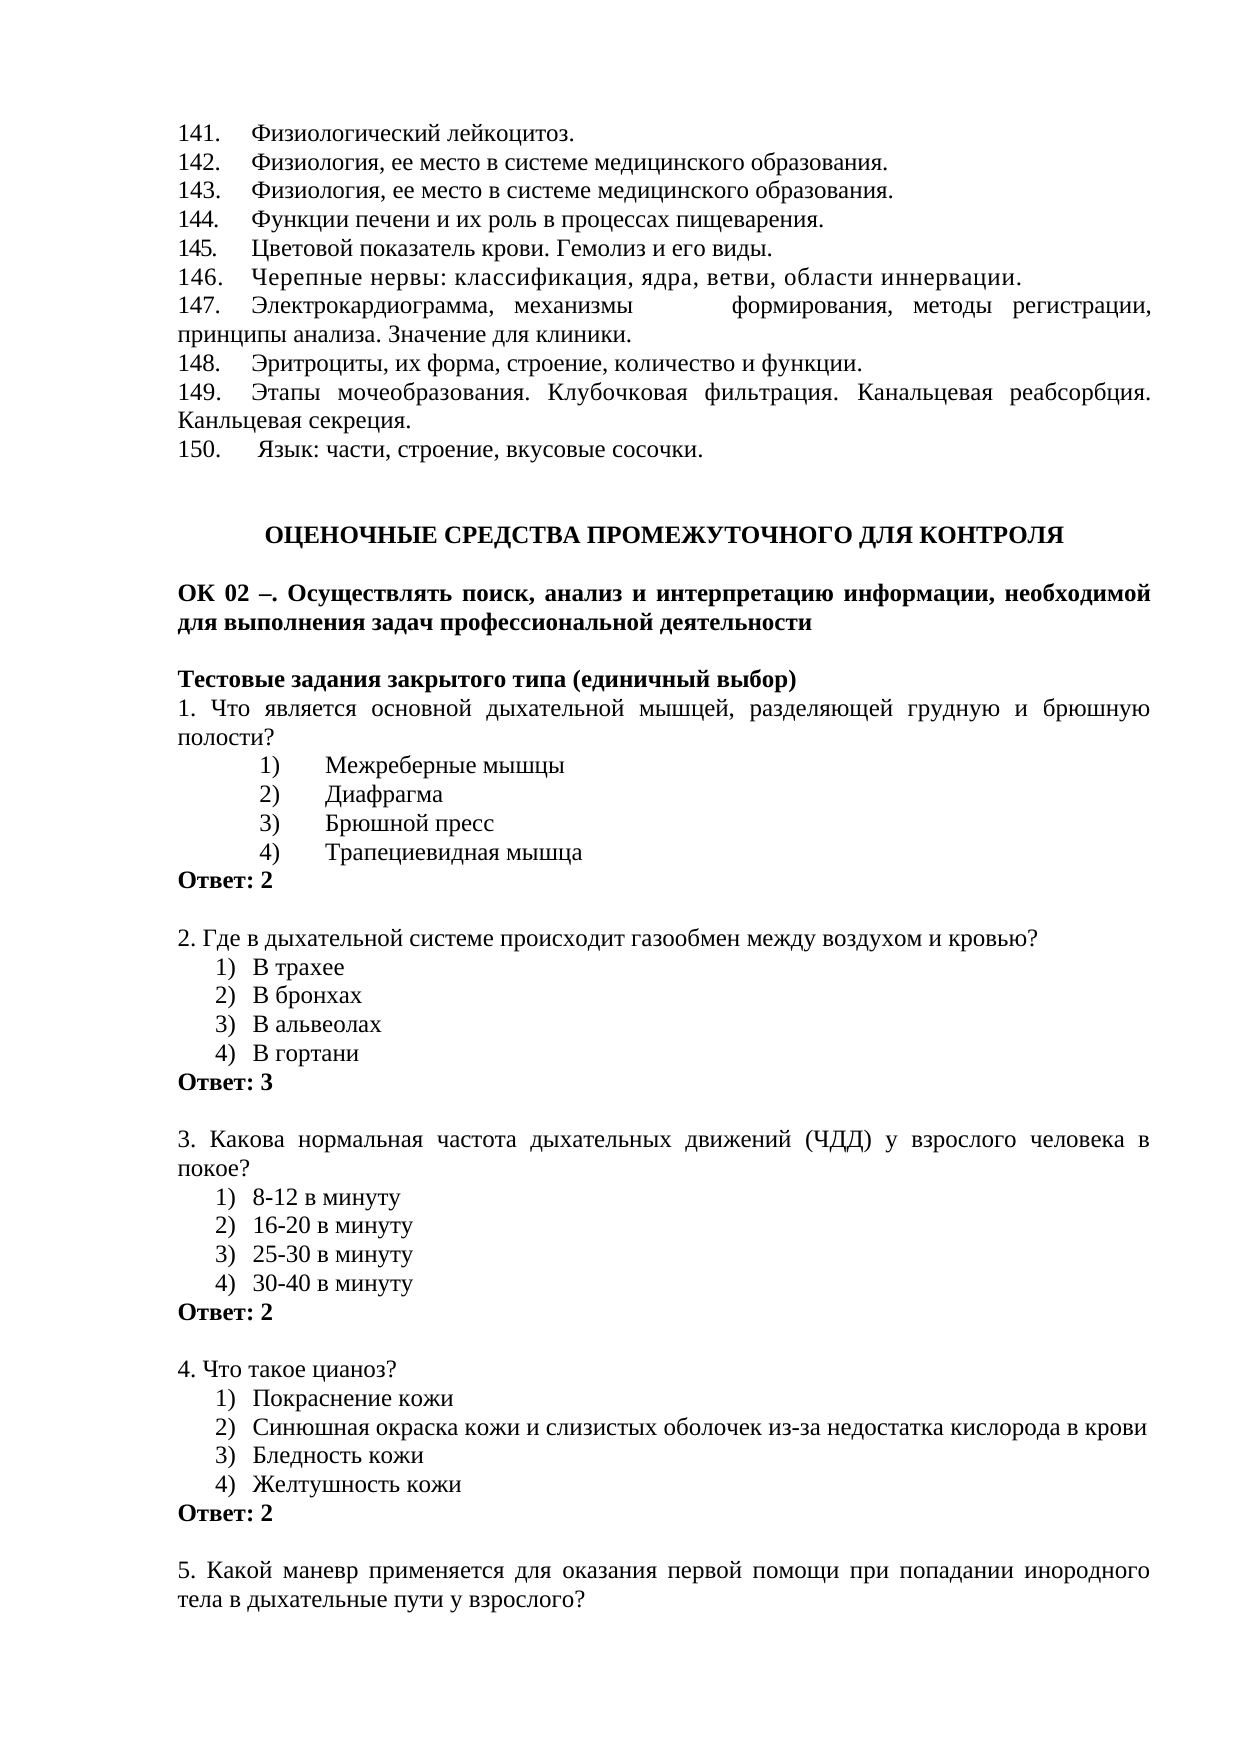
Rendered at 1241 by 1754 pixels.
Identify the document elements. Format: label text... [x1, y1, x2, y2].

list Электрокардиограмма, механизмы формирования, методы регистрации, принципы анализа. Значение для клиники. [177, 291, 1152, 348]
text ОК 02 –. Осуществлять поиск, анализ и интерпретацию информации, необходимой для выполнения задач профессиональной деятельности [177, 578, 1152, 636]
list 30-40 в минуту [215, 1268, 1152, 1297]
list В альвеолах [215, 1009, 1152, 1038]
list Этапы мочеобразования. Клубочковая фильтрация. Канальцевая реабсорбция. Канльцевая секреция. [177, 377, 1152, 434]
text 3. Какова нормальная частота дыхательных движений (ЧДД) у взрослого человека в покое? [177, 1124, 1152, 1182]
list Язык: части, строение, вкусовые сосочки. [177, 434, 1152, 463]
list Физиология, ее место в системе медицинского образования. [177, 147, 1152, 176]
text 2. Где в дыхательной системе происходит газообмен между воздухом и кровью? [177, 923, 1152, 952]
list Диафрагма [252, 779, 1152, 808]
list Желтушность кожи [215, 1469, 1152, 1498]
list 25-30 в минуту [215, 1239, 1152, 1268]
list Бледность кожи [215, 1441, 1152, 1469]
list Функции печени и их роль в процессах пищеварения. [177, 204, 1152, 233]
text ОЦЕНОЧНЫЕ СРЕДСТВА ПРОМЕЖУТОЧНОГО ДЛЯ КОНТРОЛЯ [177, 521, 1152, 549]
text Ответ: 2 [177, 866, 1152, 894]
list Цветовой показатель крови. Гемолиз и его виды. [177, 233, 1152, 262]
list Трапециевидная мышца [252, 837, 1152, 866]
list Черепные нервы: классификация, ядра, ветви, области иннервации. [177, 262, 1152, 291]
text Ответ: 2 [177, 1297, 1152, 1326]
text 1. Что является основной дыхательной мышцей, разделяющей грудную и брюшную полости? [177, 693, 1152, 751]
text Тестовые задания закрытого типа (единичный выбор) [177, 664, 1152, 693]
list В бронхах [215, 981, 1152, 1009]
text Ответ: 2 [177, 1498, 1152, 1527]
list Эритроциты, их форма, строение, количество и функции. [177, 348, 1152, 377]
list 16-20 в минуту [215, 1211, 1152, 1239]
text 4. Что такое цианоз? [177, 1354, 1152, 1383]
list Брюшной пресс [252, 808, 1152, 837]
list Физиологический лейкоцитоз. [177, 118, 1152, 147]
list В трахее [215, 952, 1152, 981]
list Покраснение кожи [215, 1383, 1152, 1412]
list 8-12 в минуту [215, 1182, 1152, 1211]
list Синюшная окраска кожи и слизистых оболочек из-за недостатка кислорода в крови [215, 1412, 1152, 1441]
list Физиология, ее место в системе медицинского образования. [177, 176, 1152, 204]
text 5. Какой маневр применяется для оказания первой помощи при попадании инородного тела в дыхательные пути у взрослого? [177, 1556, 1152, 1613]
text Ответ: 3 [177, 1067, 1152, 1096]
list Межреберные мышцы [252, 751, 1152, 779]
list В гортани [215, 1038, 1152, 1067]
